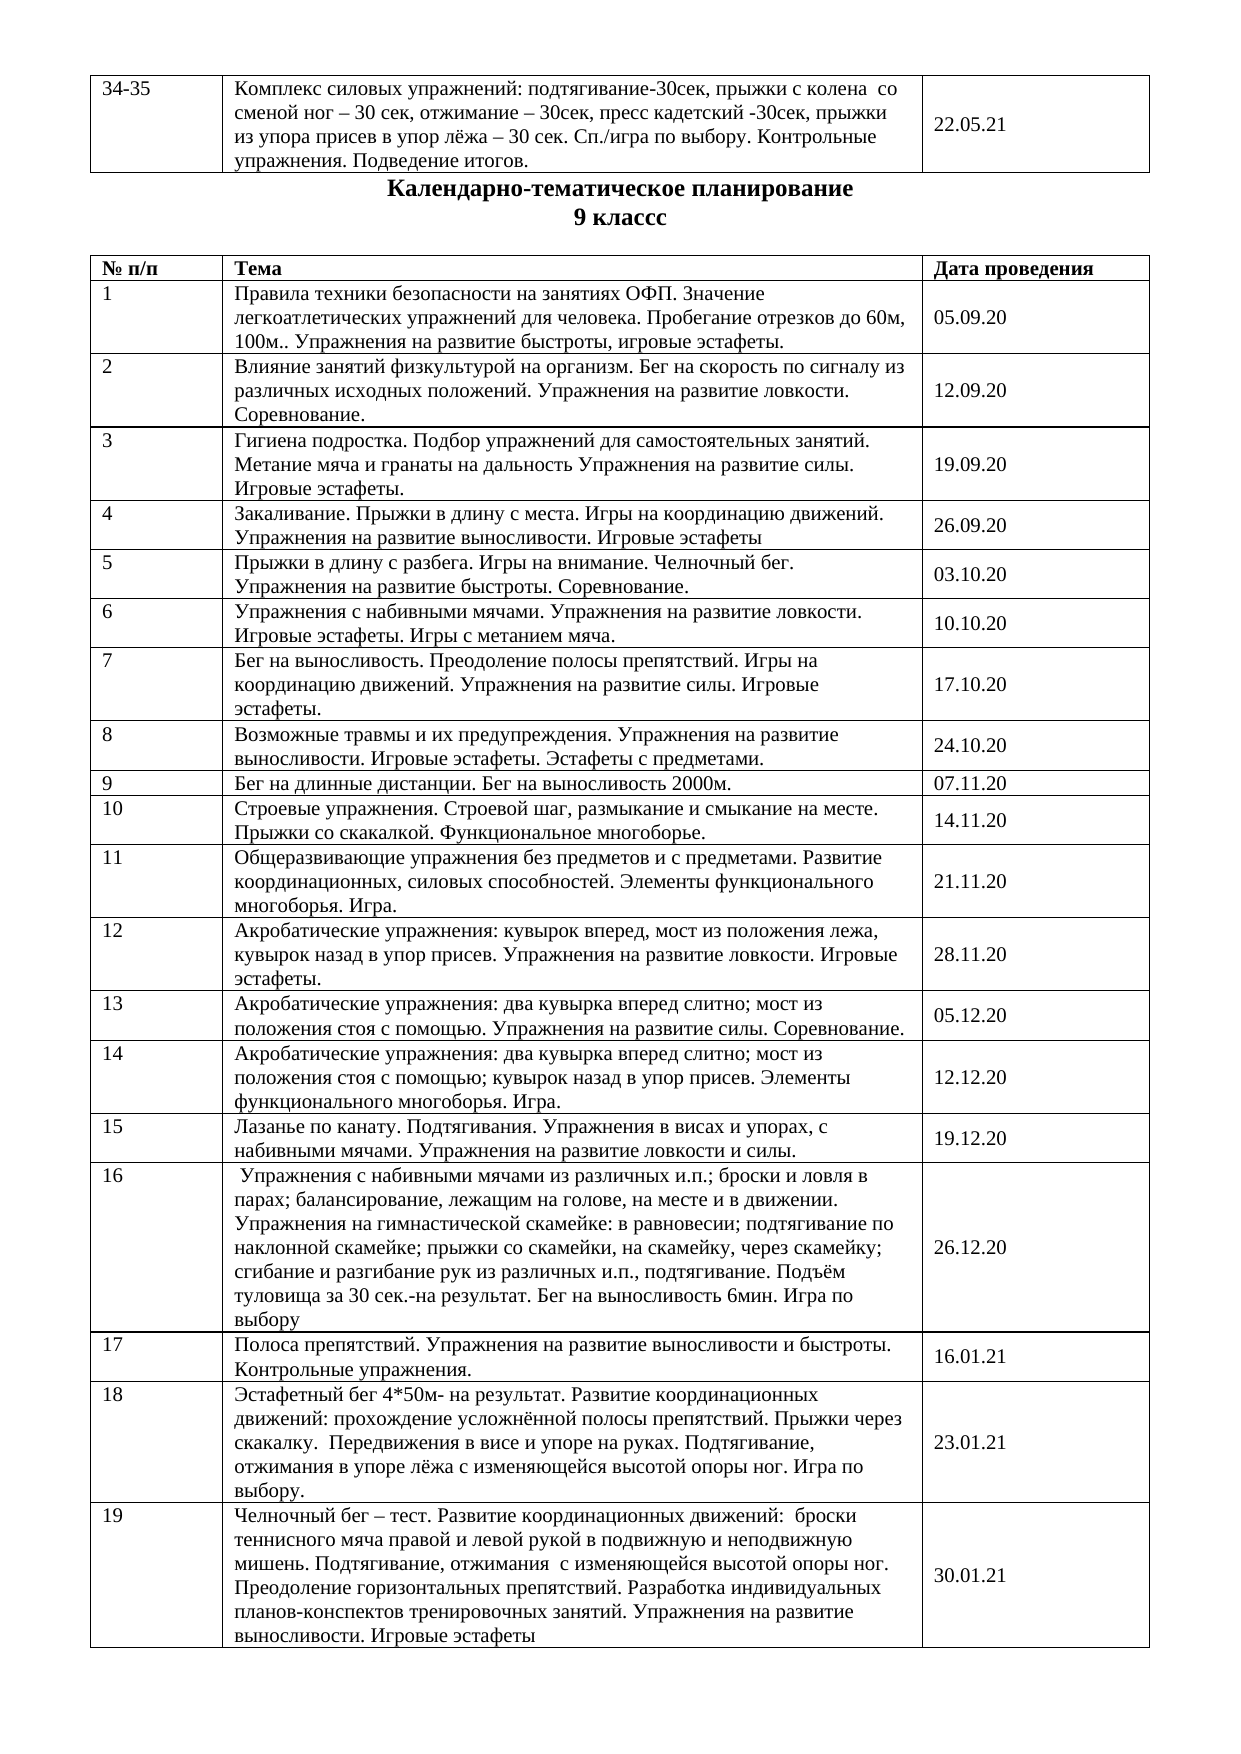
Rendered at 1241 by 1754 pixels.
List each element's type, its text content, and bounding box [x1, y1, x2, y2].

table_cell 17.10.20 [923, 648, 1149, 720]
table_cell Акробатические упражнения: кувырок вперед, мост из положения лежа, кувырок назад в упор присев. Упражнения на развитие ловкости. Игровые эстафеты. [223, 918, 922, 990]
table_cell 22.05.21 [923, 76, 1149, 172]
table_cell 4 [91, 501, 222, 549]
table_cell 8 [91, 721, 222, 769]
table_cell 26.09.20 [923, 501, 1149, 549]
table_cell 07.11.20 [923, 771, 1149, 795]
table_cell Челночный бег – тест. Развитие координационных движений: броски теннисного мяча правой и левой рукой в подвижную и неподвижную мишень. Подтягивание, отжимания с изменяющейся высотой опоры ног. Преодоление горизонтальных препятствий. Разработка индивидуальных планов-конспектов тренировочных занятий. Упражнения на развитие выносливости. Игровые эстафеты [223, 1503, 922, 1647]
table_cell Правила техники безопасности на занятиях ОФП. Значение легкоатлетических упражнений для человека. Пробегание отрезков до 60м, 100м.. Упражнения на развитие быстроты, игровые эстафеты. [223, 281, 922, 353]
table_cell 16 [91, 1163, 222, 1331]
table_cell Возможные травмы и их предупреждения. Упражнения на развитие выносливости. Игровые эстафеты. Эстафеты с предметами. [223, 721, 922, 769]
table_cell 2 [91, 354, 222, 426]
text 9 классс [75, 202, 1165, 231]
table_cell Акробатические упражнения: два кувырка вперед слитно; мост из положения стоя с помощью. Упражнения на развитие силы. Соревнование. [223, 991, 922, 1039]
table_cell 03.10.20 [923, 550, 1149, 598]
table_cell 13 [91, 991, 222, 1039]
table_cell 28.11.20 [923, 918, 1149, 990]
table_cell 12 [91, 918, 222, 990]
table_cell Полоса препятствий. Упражнения на развитие выносливости и быстроты. Контрольные упражнения. [223, 1333, 922, 1381]
table_cell 05.09.20 [923, 281, 1149, 353]
table_cell 10.10.20 [923, 599, 1149, 647]
table_cell 14 [91, 1041, 222, 1113]
table_cell 19.12.20 [923, 1114, 1149, 1162]
table_cell 24.10.20 [923, 721, 1149, 769]
table_cell Бег на длинные дистанции. Бег на выносливость 2000м. [223, 771, 922, 795]
table_cell Общеразвивающие упражнения без предметов и с предметами. Развитие координационных, силовых способностей. Элементы функционального многоборья. Игра. [223, 845, 922, 917]
table_cell Комплекс силовых упражнений: подтягивание-30сек, прыжки с колена со сменой ног – 30 сек, отжимание – 30сек, пресс кадетский -30сек, прыжки из упора присев в упор лёжа – 30 сек. Сп./игра по выбору. Контрольные упражнения. Подведение итогов. [223, 76, 922, 172]
table_cell Бег на выносливость. Преодоление полосы препятствий. Игры на координацию движений. Упражнения на развитие силы. Игровые эстафеты. [223, 648, 922, 720]
table_cell 19.09.20 [923, 428, 1149, 500]
table_cell 5 [91, 550, 222, 598]
table_cell Лазанье по канату. Подтягивания. Упражнения в висах и упорах, с набивными мячами. Упражнения на развитие ловкости и силы. [223, 1114, 922, 1162]
table_cell 3 [91, 428, 222, 500]
table_cell 1 [91, 281, 222, 353]
table_cell 26.12.20 [923, 1163, 1149, 1331]
table_header Тема [223, 256, 922, 280]
table_cell Строевые упражнения. Строевой шаг, размыкание и смыкание на месте. Прыжки со скакалкой. Функциональное многоборье. [223, 796, 922, 844]
table_cell 23.01.21 [923, 1382, 1149, 1502]
table_cell 30.01.21 [923, 1503, 1149, 1647]
table_cell 11 [91, 845, 222, 917]
table_header Дата проведения [923, 256, 1149, 280]
table_cell 18 [91, 1382, 222, 1502]
table_cell 16.01.21 [923, 1333, 1149, 1381]
table_cell Закаливание. Прыжки в длину с места. Игры на координацию движений. Упражнения на развитие выносливости. Игровые эстафеты [223, 501, 922, 549]
table_cell 21.11.20 [923, 845, 1149, 917]
table_cell 14.11.20 [923, 796, 1149, 844]
table_cell 17 [91, 1333, 222, 1381]
table_cell Влияние занятий физкультурой на организм. Бег на скорость по сигналу из различных исходных положений. Упражнения на развитие ловкости. Соревнование. [223, 354, 922, 426]
table_cell Гигиена подростка. Подбор упражнений для самостоятельных занятий. Метание мяча и гранаты на дальность Упражнения на развитие силы. Игровые эстафеты. [223, 428, 922, 500]
table_cell 15 [91, 1114, 222, 1162]
table_cell Прыжки в длину с разбега. Игры на внимание. Челночный бег. Упражнения на развитие быстроты. Соревнование. [223, 550, 922, 598]
table_cell Упражнения с набивными мячами из различных и.п.; броски и ловля в парах; балансирование, лежащим на голове, на месте и в движении. Упражнения на гимнастической скамейке: в равновесии; подтягивание по наклонной скамейке; прыжки со скамейки, на скамейку, через скамейку; сгибание и разгибание рук из различных и.п., подтягивание. Подъём туловища за 30 сек.-на результат. Бег на выносливость 6мин. Игра по выбору [223, 1163, 922, 1331]
table_cell 12.09.20 [923, 354, 1149, 426]
text Календарно-тематическое планирование [75, 173, 1165, 202]
table_cell 10 [91, 796, 222, 844]
table_cell Эстафетный бег 4*50м- на результат. Развитие координационных движений: прохождение усложнённой полосы препятствий. Прыжки через скакалку. Передвижения в висе и упоре на руках. Подтягивание, отжимания в упоре лёжа с изменяющейся высотой опоры ног. Игра по выбору. [223, 1382, 922, 1502]
table_header № п/п [91, 256, 222, 280]
table_cell 12.12.20 [923, 1041, 1149, 1113]
table_cell 34-35 [91, 76, 222, 172]
table_cell 7 [91, 648, 222, 720]
table_cell 19 [91, 1503, 222, 1647]
table_cell Упражнения с набивными мячами. Упражнения на развитие ловкости. Игровые эстафеты. Игры с метанием мяча. [223, 599, 922, 647]
table_cell 05.12.20 [923, 991, 1149, 1039]
table_cell 6 [91, 599, 222, 647]
table_cell Акробатические упражнения: два кувырка вперед слитно; мост из положения стоя с помощью; кувырок назад в упор присев. Элементы функционального многоборья. Игра. [223, 1041, 922, 1113]
table_cell 9 [91, 771, 222, 795]
